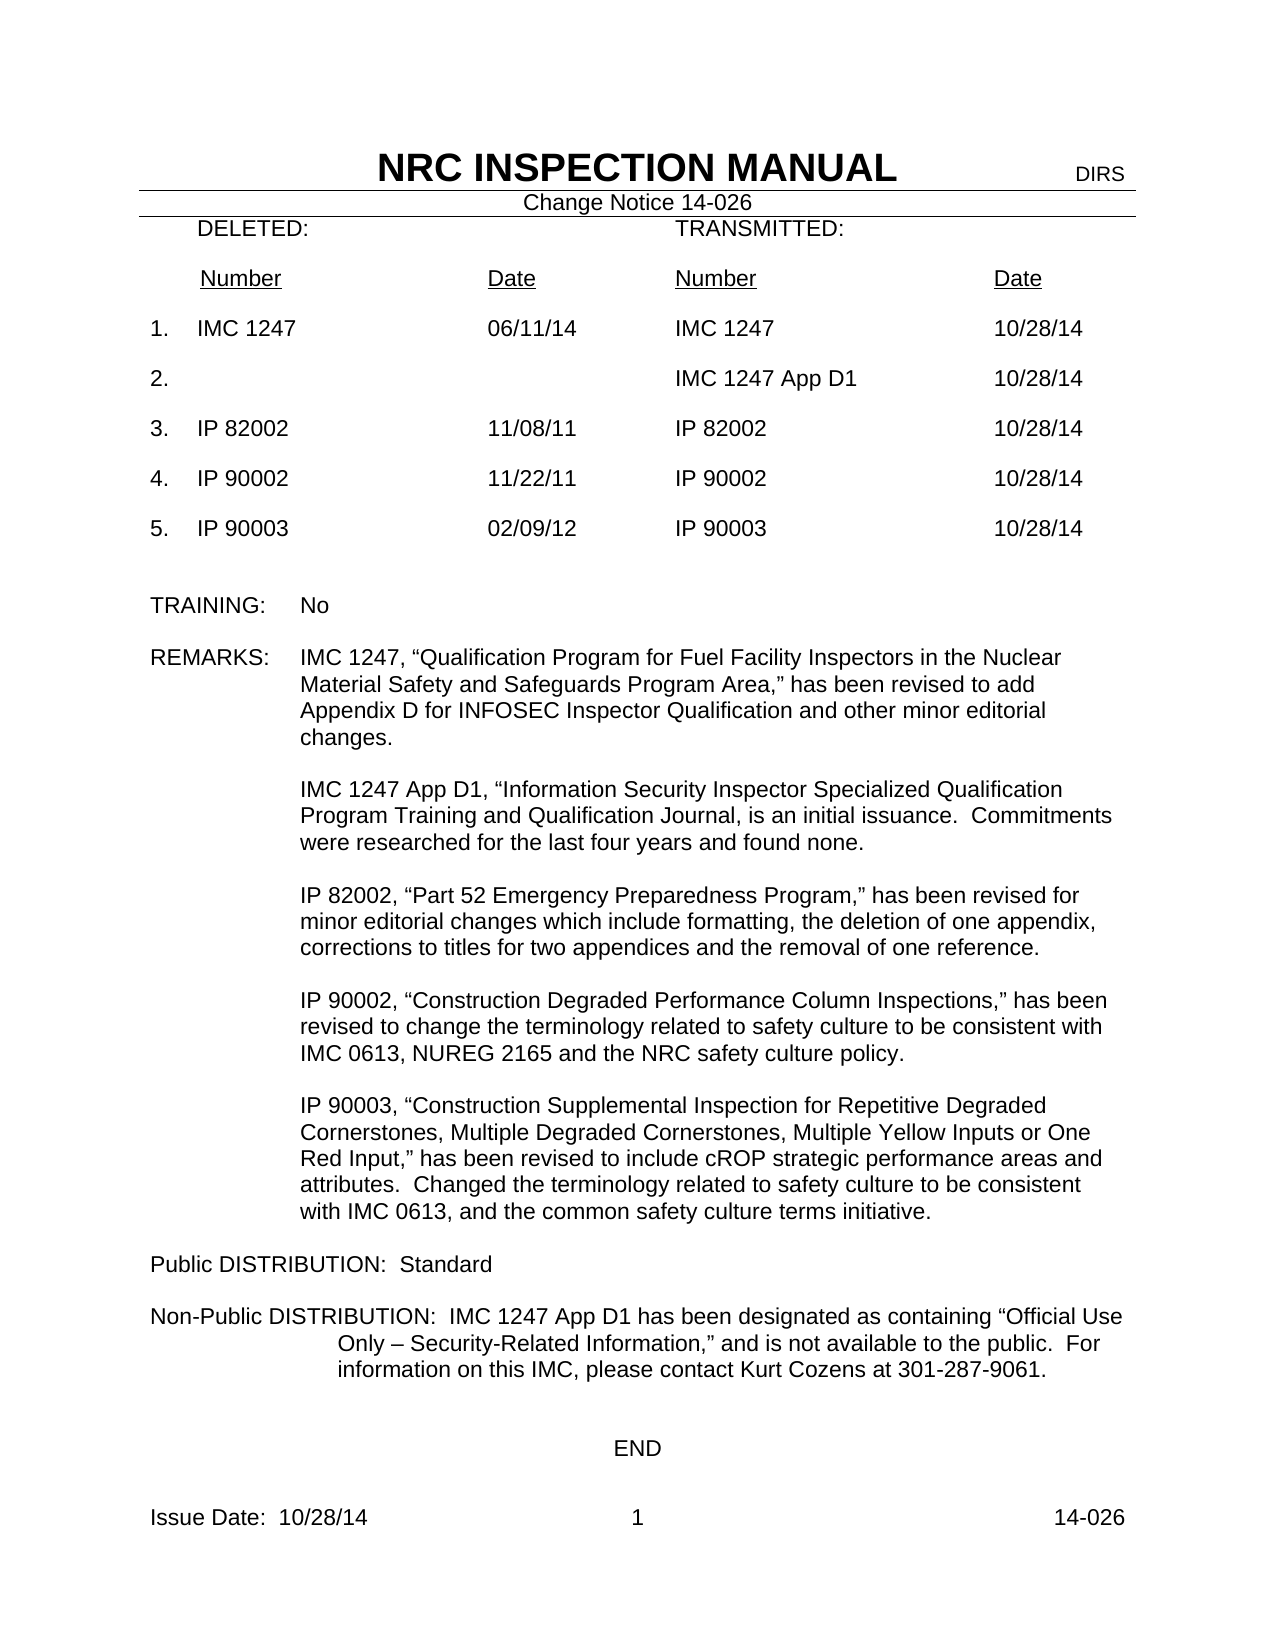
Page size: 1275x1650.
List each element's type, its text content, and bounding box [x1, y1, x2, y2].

text Public DISTRIBUTION: Standard [150, 1251, 1125, 1277]
text IP 90003, “Construction Supplemental Inspection for Repetitive Degraded Cornerstones, Multiple Degraded Cornerstones, Multiple Yellow Inputs or One Red Input,” has been revised to include cROP strategic performance areas and attributes. Changed the terminology related to safety culture to be consistent with IMC 0613, and the common safety culture terms initiative. [150, 1092, 1125, 1224]
text REMARKS: IMC 1247, “Qualification Program for Fuel Facility Inspectors in the Nuclear Material Safety and Safeguards Program Area,” has been revised to add Appendix D for INFOSEC Inspector Qualification and other minor editorial changes. [150, 644, 1125, 750]
text DELETED: TRANSMITTED: [150, 217, 1125, 242]
text 4. IP 90002 11/22/11 IP 90002 10/28/14 [150, 467, 1125, 492]
text 3. IP 82002 11/08/11 IP 82002 10/28/14 [150, 417, 1125, 442]
text IMC 1247 App D1, “Information Security Inspector Specialized Qualification Program Training and Qualification Journal, is an initial issuance. Commitments were researched for the last four years and found none. [150, 776, 1125, 855]
text NRC INSPECTION MANUAL DIRS [150, 150, 1125, 189]
list TRAINING: No [150, 592, 1125, 618]
text Number Date Number Date [150, 267, 1125, 292]
text END [150, 1435, 1125, 1461]
text IP 82002, “Part 52 Emergency Preparedness Program,” has been revised for minor editorial changes which include formatting, the deletion of one appendix, corrections to titles for two appendices and the removal of one reference. [150, 882, 1125, 961]
text 1. IMC 1247 06/11/14 IMC 1247 10/28/14 [150, 317, 1125, 342]
text Non-Public DISTRIBUTION: IMC 1247 App D1 has been designated as containing “Official Use Only – Security-Related Information,” and is not available to the public. For information on this IMC, please contact Kurt Cozens at 301-287-9061. [150, 1303, 1125, 1382]
text 2. IMC 1247 App D1 10/28/14 [150, 367, 1125, 392]
text 5. IP 90003 02/09/12 IP 90003 10/28/14 [150, 517, 1125, 542]
table_header Change Notice 14-026 [139, 191, 1136, 216]
text IP 90002, “Construction Degraded Performance Column Inspections,” has been revised to change the terminology related to safety culture to be consistent with IMC 0613, NUREG 2165 and the NRC safety culture policy. [150, 987, 1125, 1066]
